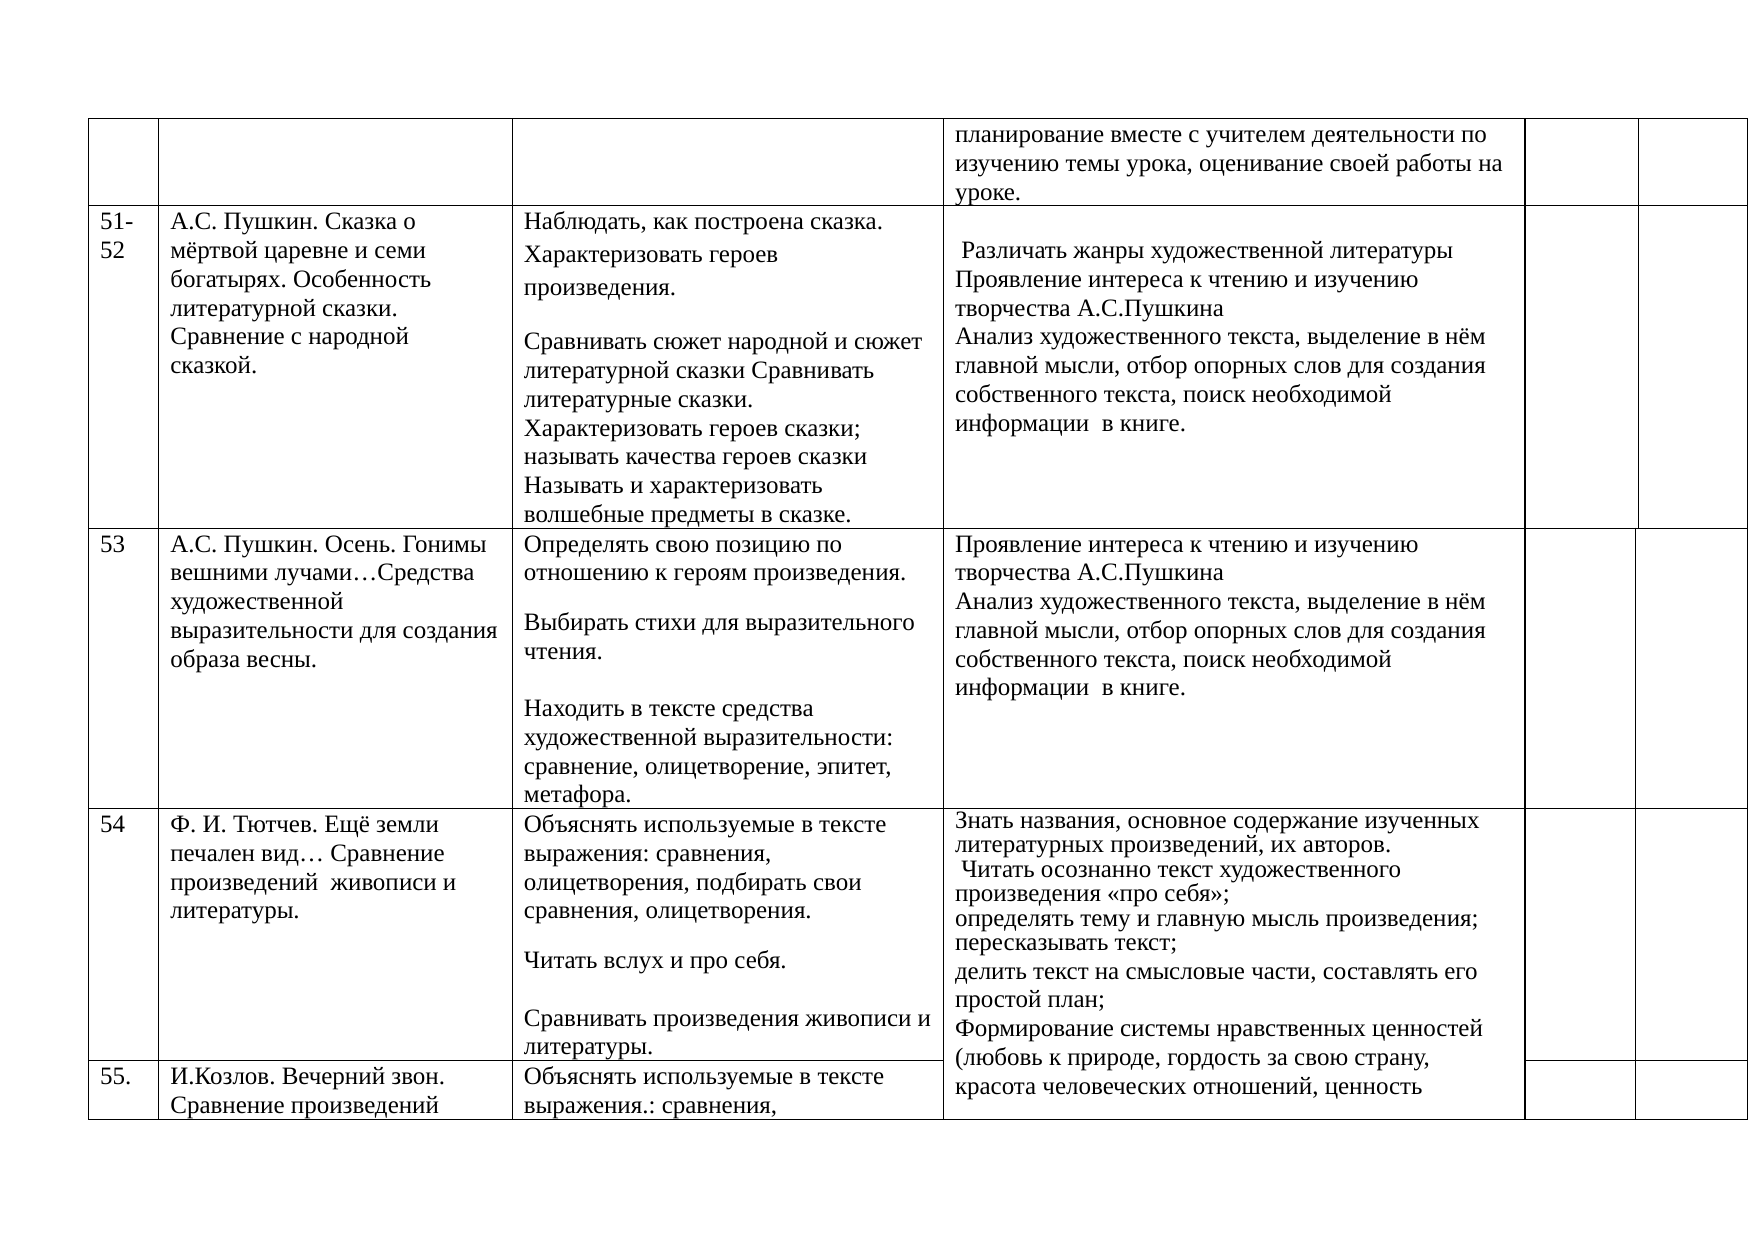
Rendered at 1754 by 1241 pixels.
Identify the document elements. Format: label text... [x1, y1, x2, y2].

table_cell [1526, 1061, 1635, 1119]
table_cell Проявление интереса к чтению и изучению творчества А.С.Пушкина Анализ художественного текста, выделение в нём главной мысли, отбор опорных слов для создания собственного текста, поиск необходимой информации в книге. [944, 529, 1524, 808]
table_cell [1526, 809, 1635, 1060]
table_cell 55. [89, 1061, 158, 1119]
table_cell [1526, 119, 1638, 205]
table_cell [513, 119, 943, 205]
table_cell Объяснять используемые в тексте выражения: сравнения, олицетворения, подбирать свои сравнения, олицетворения. Читать вслух и про себя. Сравнивать произведения живописи и литературы. [513, 809, 943, 1060]
table_cell 54 [89, 809, 158, 1060]
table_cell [513, 1061, 943, 1119]
table_cell Знать названия, основное содержание изученных литературных произведений, их авторов. Читать осознанно текст художественного произведения «про себя»; определять тему и главную мысль произведения; пересказывать текст; делить текст на смысловые части, составлять его простой план; Формирование системы нравственных ценностей (любовь к природе, гордость за свою страну, красота человеческих отношений, ценность человеческой жизни). Умения анализировать лирический текст, находить опорные слова, создавать свой текст на основе ключевых слов и выражений. [944, 809, 1524, 1119]
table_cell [944, 119, 1524, 205]
table_cell [1526, 529, 1635, 808]
table_cell Наблюдать, как построена сказка. Характеризовать героев произведения. Сравнивать сюжет народной и сюжет литературной сказки Сравнивать литературные сказки. Характеризовать героев сказки; называть качества героев сказки Называть и характеризовать волшебные предметы в сказке. [513, 206, 943, 528]
table_cell [1636, 1061, 1747, 1119]
table_cell [1639, 119, 1747, 205]
table_cell [1526, 206, 1638, 528]
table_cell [159, 1061, 512, 1119]
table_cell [159, 119, 512, 205]
table_cell 53 [89, 529, 158, 808]
table_cell А.С. Пушкин. Сказка о мёртвой царевне и семи богатырях. Особенность литературной сказки. Сравнение с народной сказкой. [159, 206, 512, 528]
table_cell 50 [89, 119, 158, 205]
table_cell [1639, 206, 1747, 528]
table_cell [1636, 529, 1747, 808]
table_cell 51-52 [89, 206, 158, 528]
table_cell Ф. И. Тютчев. Ещё земли печален вид… Сравнение произведений живописи и литературы. [159, 809, 512, 1060]
table_cell А.С. Пушкин. Осень. Гонимы вешними лучами…Средства художественной выразительности для создания образа весны. [159, 529, 512, 808]
table_cell [1636, 809, 1747, 1060]
table_cell Определять свою позицию по отношению к героям произведения. Выбирать стихи для выразительного чтения. Находить в тексте средства художественной выразительности: сравнение, олицетворение, эпитет, метафора. [513, 529, 943, 808]
